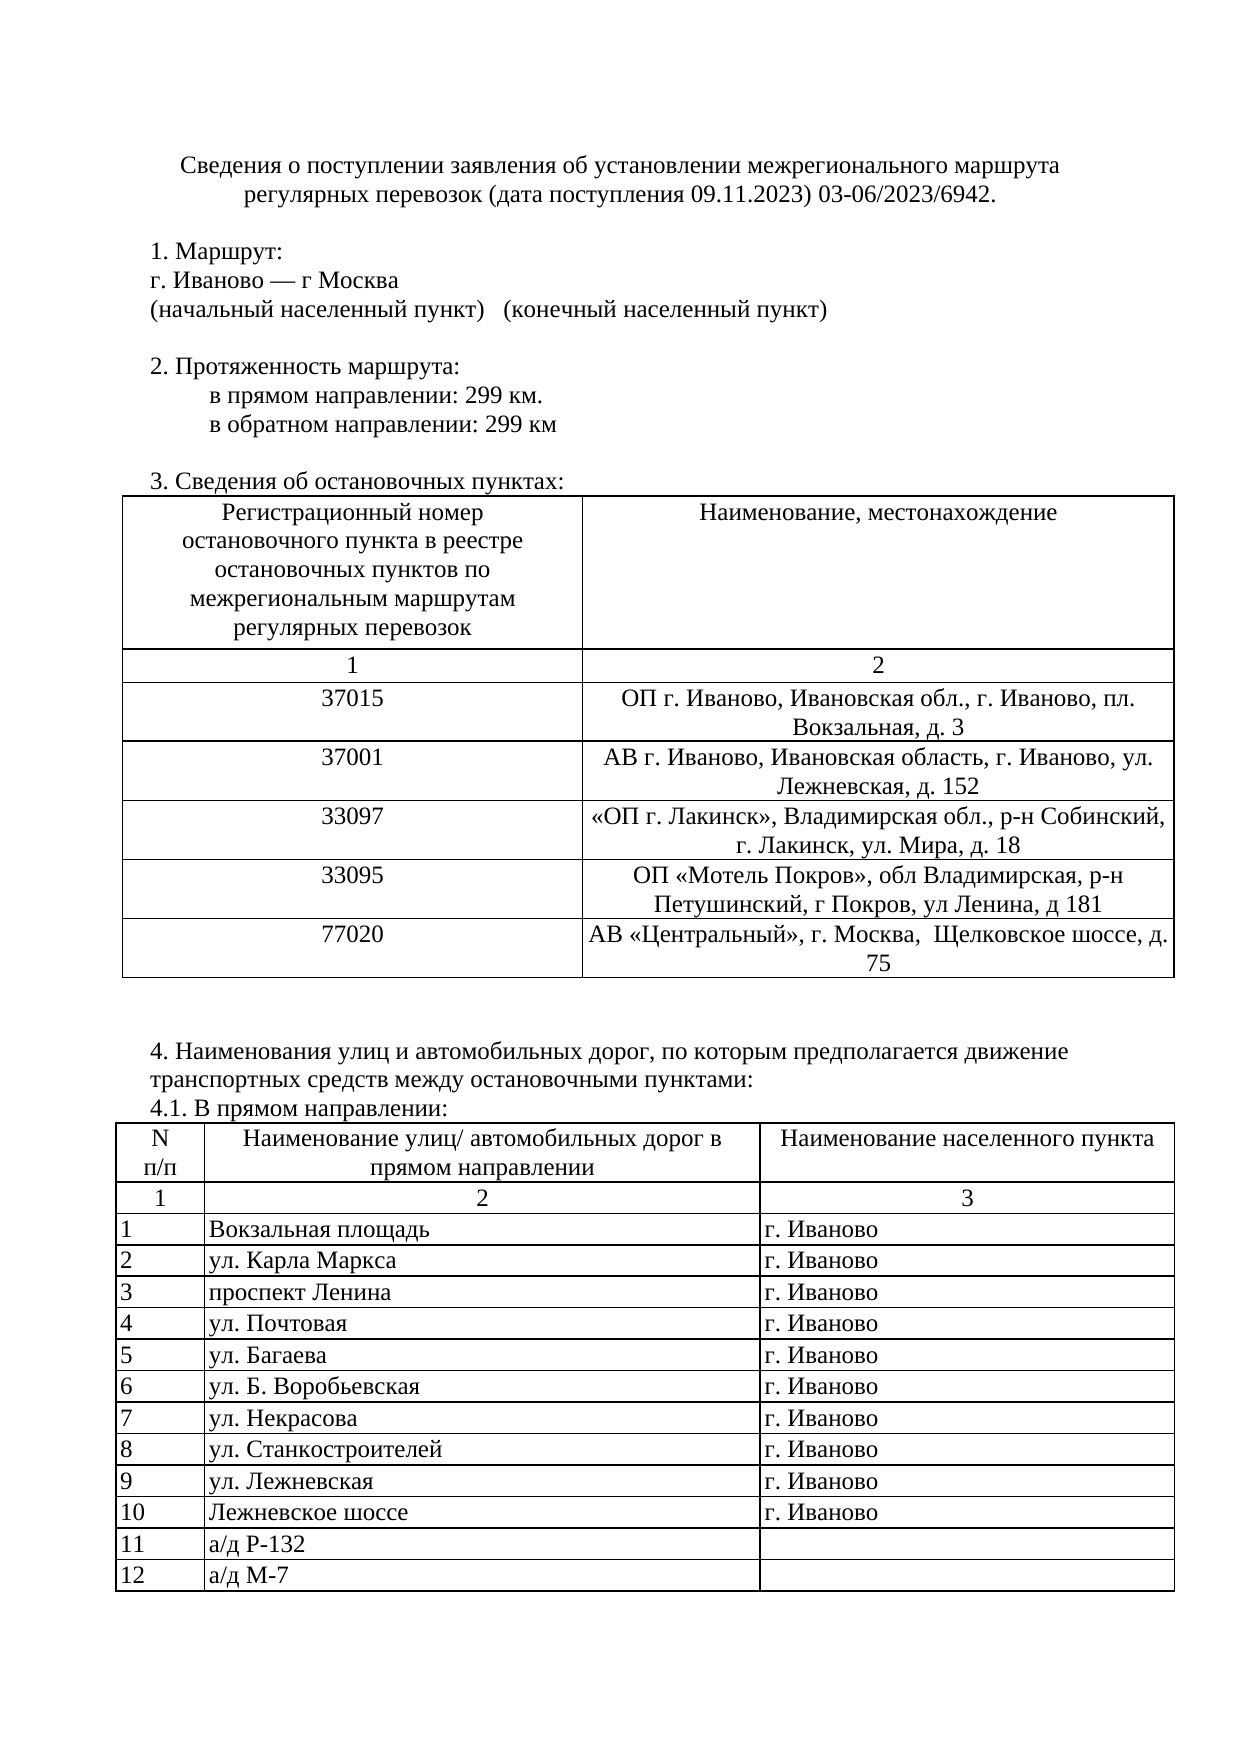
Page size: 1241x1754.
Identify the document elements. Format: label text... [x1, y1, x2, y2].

table_cell 4 [117, 1308, 204, 1338]
table_cell 3 [761, 1183, 1174, 1212]
table_cell 1 [123, 650, 582, 681]
table_cell 1 [117, 1183, 204, 1212]
text в прямом направлении: 299 км. [150, 380, 1090, 409]
table_cell г. Иваново [761, 1371, 1174, 1401]
table_cell 6 [117, 1371, 204, 1401]
table_cell 8 [117, 1434, 204, 1464]
table_cell проспект Ленина [205, 1277, 759, 1307]
text (начальный населенный пункт) (конечный населенный пункт) [150, 294, 1090, 322]
table_header Наименование улиц/ автомобильных дорог в прямом направлении [205, 1124, 759, 1181]
table_cell г. Иваново [761, 1403, 1174, 1433]
table_cell 9 [117, 1466, 204, 1496]
table_cell 33095 [123, 860, 582, 918]
table_cell Лежневское шоссе [205, 1497, 759, 1527]
table_header N п/п [117, 1124, 204, 1181]
table_cell ул. Багаева [205, 1340, 759, 1370]
table_cell а/д М-7 [205, 1560, 759, 1590]
table_cell АВ г. Иваново, Ивановская область, г. Иваново, ул. Лежневская, д. 152 [583, 742, 1173, 799]
table_header Наименование населенного пункта [761, 1124, 1174, 1181]
table_cell г. Иваново [761, 1214, 1174, 1244]
text 1. Маршрут: [150, 236, 1090, 265]
table_header Наименование, местонахождение [583, 497, 1173, 648]
table_cell 2 [205, 1183, 759, 1212]
text 2. Протяженность маршрута: [150, 351, 1090, 380]
table_cell [761, 1560, 1174, 1590]
table_cell 77020 [123, 919, 582, 977]
table_cell «ОП г. Лакинск», Владимирская обл., р-н Собинский, г. Лакинск, ул. Мира, д. 18 [583, 801, 1173, 858]
text г. Иваново — г Москва [150, 265, 1090, 294]
table_cell 3 [117, 1277, 204, 1307]
table_cell 37001 [123, 742, 582, 799]
table_cell 5 [117, 1340, 204, 1370]
table_cell 1 [117, 1214, 204, 1244]
table_cell 33097 [123, 801, 582, 858]
table_cell г. Иваново [761, 1277, 1174, 1307]
text 3. Сведения об остановочных пунктах: [150, 466, 1090, 495]
table_cell ОП г. Иваново, Ивановская обл., г. Иваново, пл. Вокзальная, д. 3 [583, 683, 1173, 740]
table_cell Вокзальная площадь [205, 1214, 759, 1244]
table_cell АВ «Центральный», г. Москва, Щелковское шоссе, д. 75 [583, 919, 1173, 977]
table_cell ул. Станкостроителей [205, 1434, 759, 1464]
text Сведения о поступлении заявления об установлении межрегионального маршрута регулярных перевозок (дата поступления 09.11.2023) 03-06/2023/6942. [150, 150, 1090, 207]
table_cell 12 [117, 1560, 204, 1590]
table_cell ул. Некрасова [205, 1403, 759, 1433]
table_cell ул. Лежневская [205, 1466, 759, 1496]
table_cell ул. Б. Воробьевская [205, 1371, 759, 1401]
text в обратном направлении: 299 км [150, 409, 1090, 437]
table_cell [761, 1529, 1174, 1558]
table_cell 2 [117, 1246, 204, 1275]
table_cell г. Иваново [761, 1340, 1174, 1370]
table_cell 2 [583, 650, 1173, 681]
table_cell 37015 [123, 683, 582, 740]
text 4.1. В прямом направлении: [150, 1093, 1090, 1122]
table_cell ул. Карла Маркса [205, 1246, 759, 1275]
table_cell г. Иваново [761, 1308, 1174, 1338]
table_cell 10 [117, 1497, 204, 1527]
table_cell г. Иваново [761, 1434, 1174, 1464]
table_cell г. Иваново [761, 1246, 1174, 1275]
table_cell г. Иваново [761, 1466, 1174, 1496]
table_cell 11 [117, 1529, 204, 1558]
table_cell а/д Р-132 [205, 1529, 759, 1558]
table_header Регистрационный номер остановочного пункта в реестре остановочных пунктов по межрегиональным маршрутам регулярных перевозок [123, 497, 582, 648]
table_cell ул. Почтовая [205, 1308, 759, 1338]
text 4. Наименования улиц и автомобильных дорог, по которым предполагается движение транспортных средств между остановочными пунктами: [150, 1036, 1090, 1093]
table_cell 7 [117, 1403, 204, 1433]
table_cell г. Иваново [761, 1497, 1174, 1527]
table_cell ОП «Мотель Покров», обл Владимирская, р-н Петушинский, г Покров, ул Ленина, д 181 [583, 860, 1173, 918]
